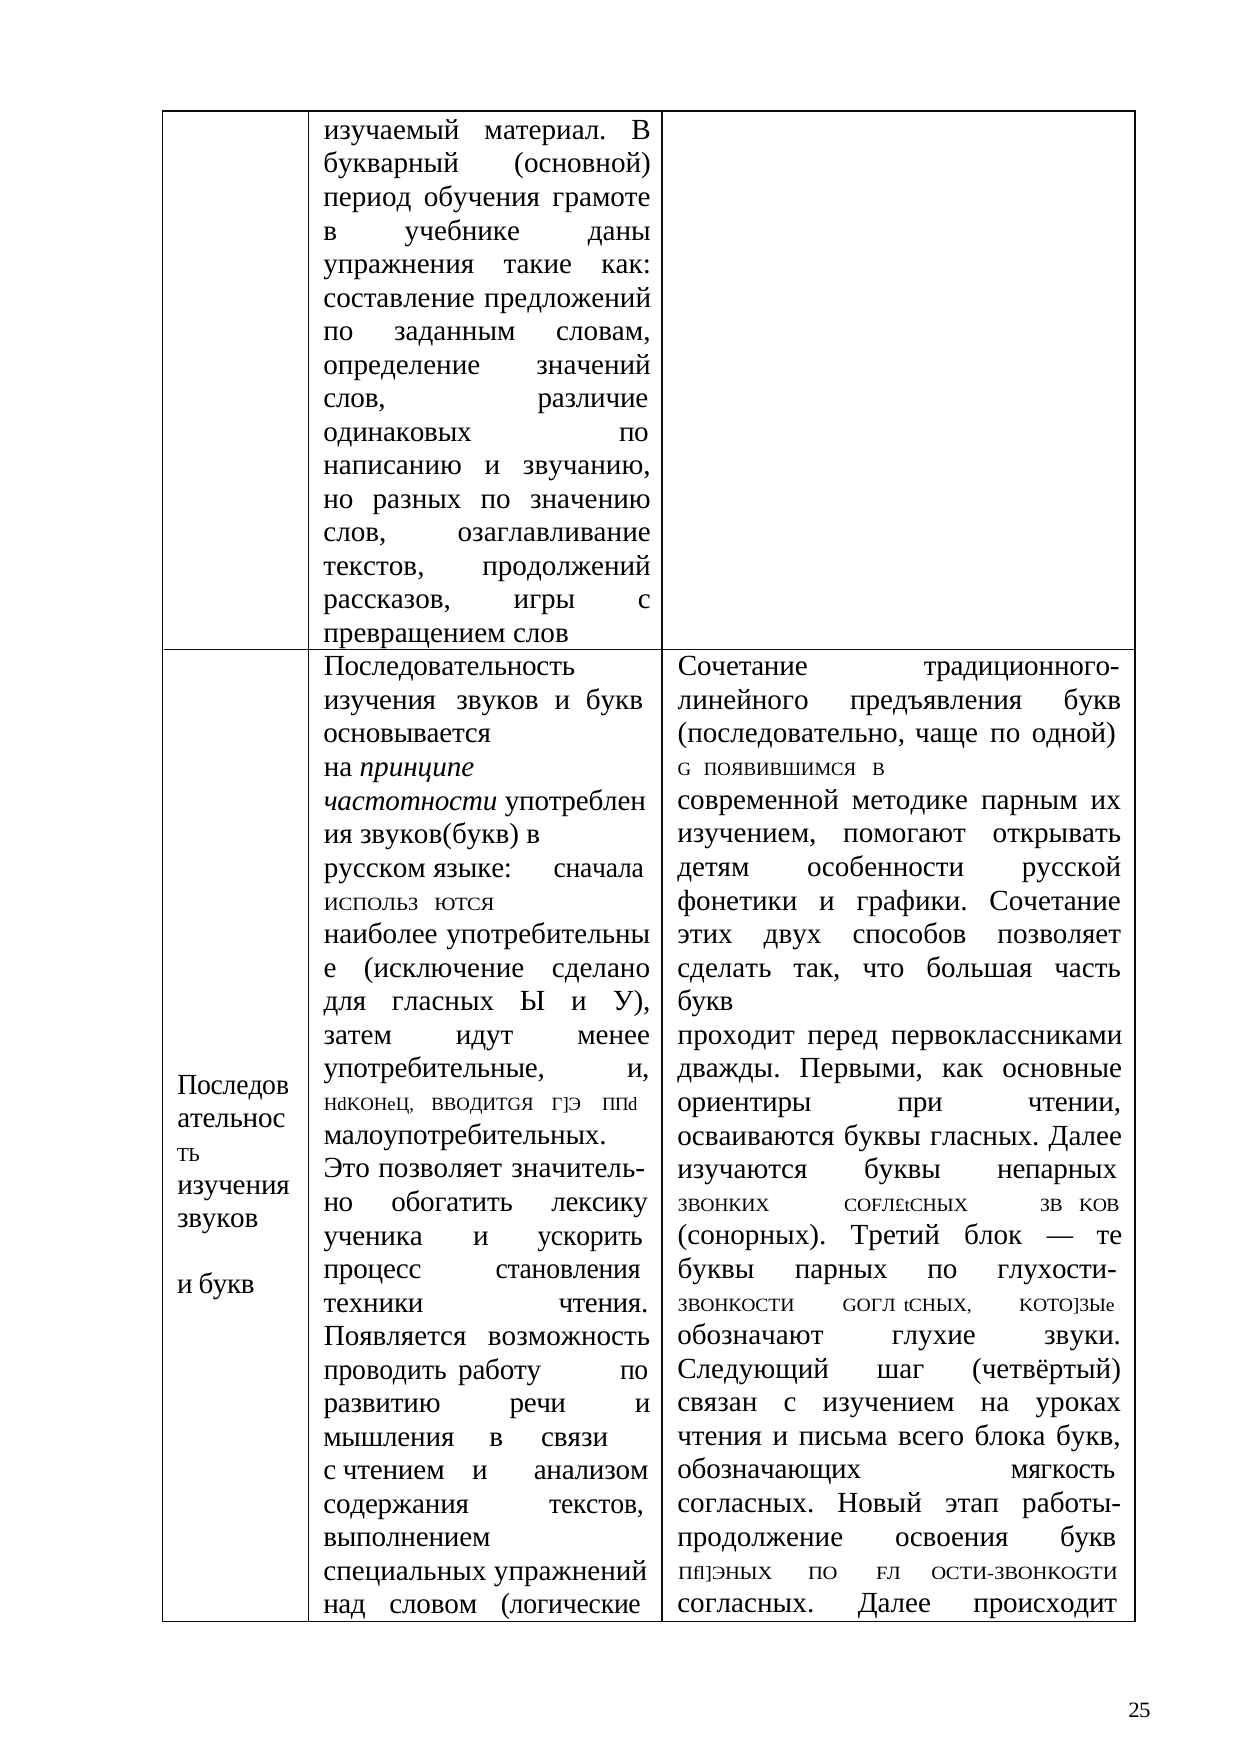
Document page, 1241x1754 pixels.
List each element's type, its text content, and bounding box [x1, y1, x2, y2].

table_cell Последов ательнос ТЬ изучения звуков и букв [163, 650, 308, 1621]
table_cell Сочетание традиционного- линейного предъявления букв (последовательно, чаще по одной) G ПОЯВИВШИМСЯ В современной методике парным их изучением, помогают открывать детям особенности русской фонетики и графики. Сочетание этих двух способов позволяет сделать так, что большая часть букв проходит перед первоклассниками дважды. Первыми, как основные ориентиры при чтении, осваиваются буквы гласных. Далее изучаются буквы непарных ЗВОНКИХ COFЛ£tCHЫX ЗВ KOB (сонорных). Третий блок — те буквы парных по глухости- ЗВОНКОСТИ GОГЛ tCHЫX, KOTO]3Ыe обозначают глухие звуки. Следующий шаг (четвёртый) связан с изучением на уроках чтения и письма всего блока букв, обозначающих мягкость согласных. Новый этап работы- продолжение освоения букв Пfl]ЭHЫX ПО FЛ ОСТИ-ЗВОНКОGТИ согласных. Далее происходит [663, 650, 1134, 1621]
table_cell Последовательность изучения звуков и букв основывается на принципе частотности употреблен ия звуков(букв) в русском языке: сначала ИСПОЛЬЗ ЮТСЯ наиболее употребительны е (исключение сделано для гласных Ы и У), затем идут менее употребительные, и, HdKOHeЦ, ВВОДИТGЯ Г]Э ППd малоупотребительных. Это позволяет значитель- но обогатить лексику ученика и ускорить процесс становления техники чтения. Появляется возможность проводить работу по развитию речи и мышления в связи с чтением и анализом содержания текстов, выполнением специальных упражнений над словом (логические [309, 650, 661, 1621]
table_header [163, 112, 308, 649]
table_header [663, 112, 1134, 649]
table_header изучаемый материал. В букварный (основной) период обучения грамоте в учебнике даны упражнения такие как: составление предложений по заданным словам, определение значений слов, различие одинаковых по написанию и звучанию, но разных по значению слов, озаглавливание текстов, продолжений рассказов, игры с превращением слов [309, 112, 661, 649]
